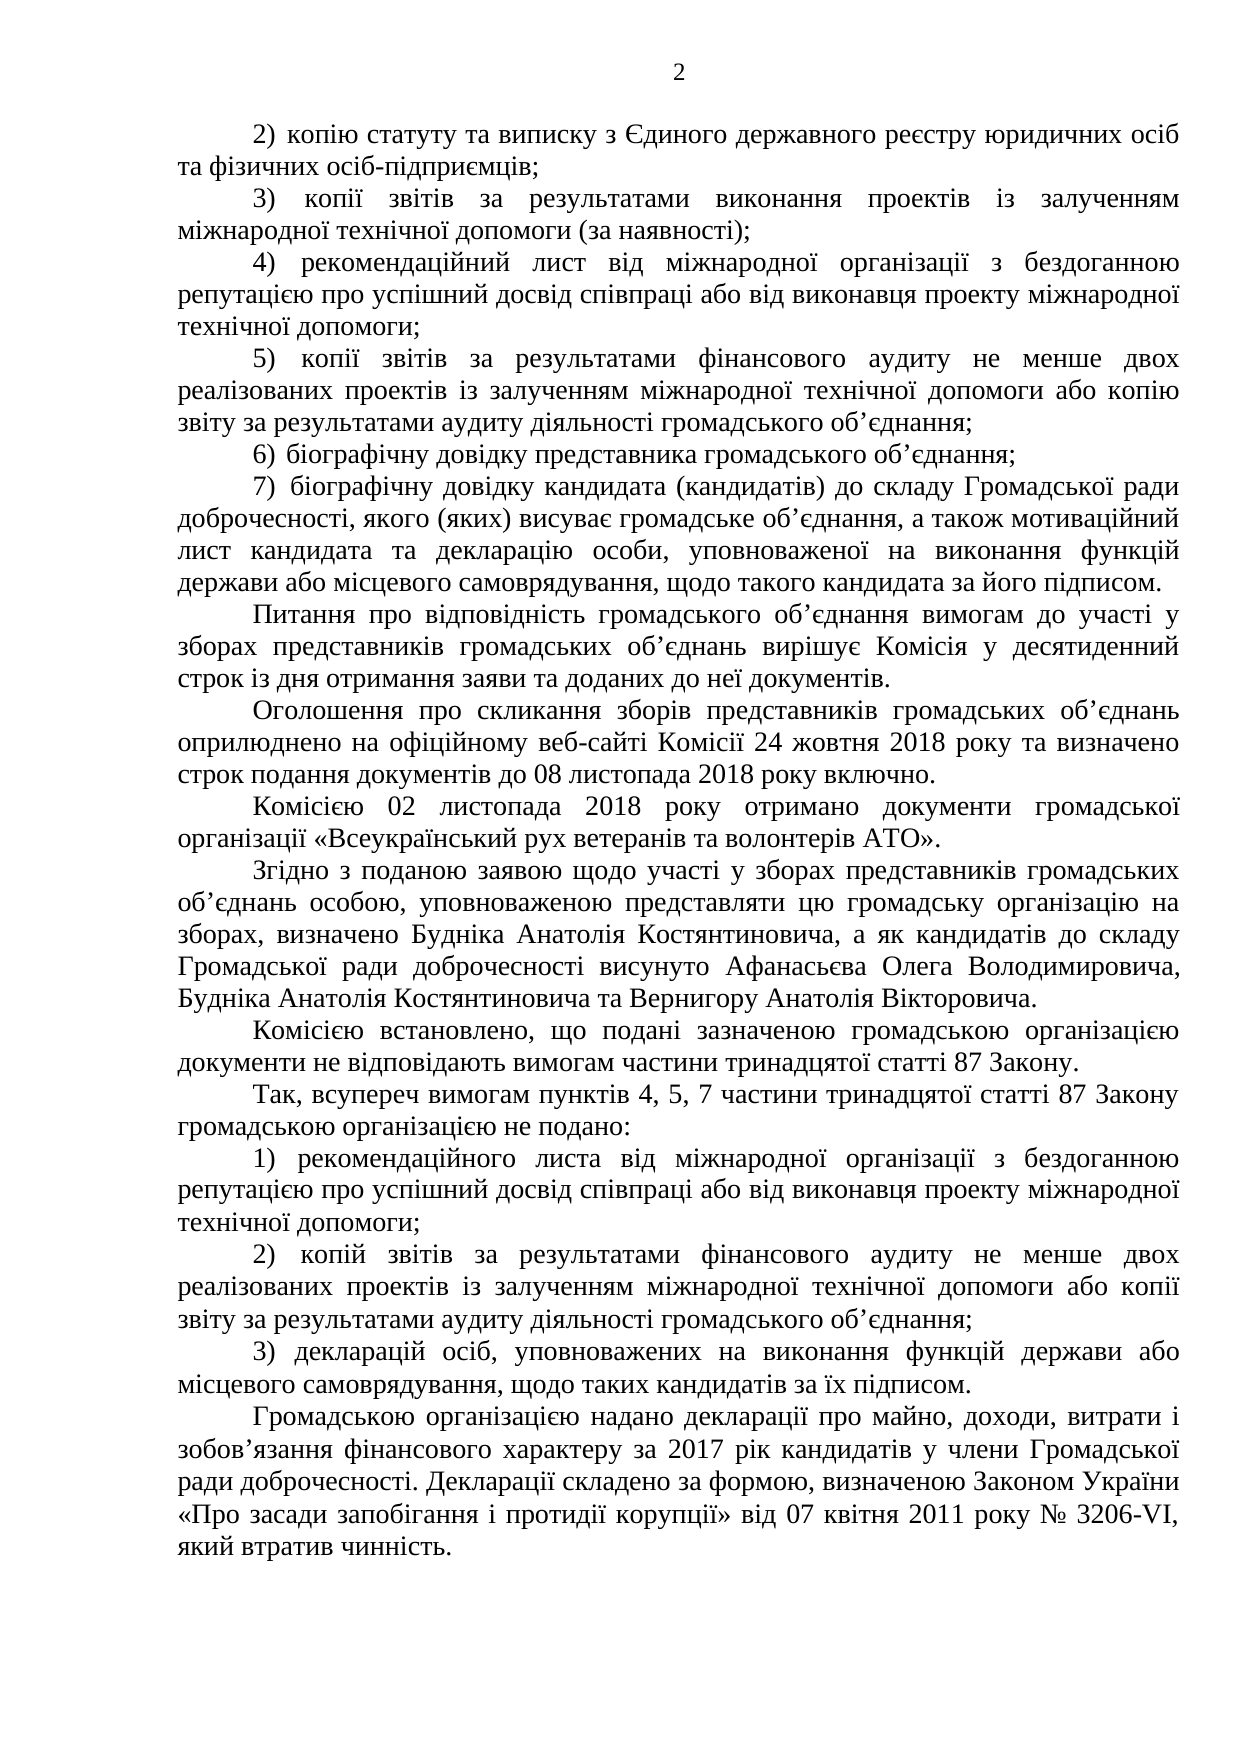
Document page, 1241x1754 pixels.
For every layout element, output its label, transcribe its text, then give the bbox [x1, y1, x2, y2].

list рекомендаційний лист від міжнародної організації з бездоганною репутацією про успішний досвід співпраці або від виконавця проекту міжнародної технічної допомоги; [177, 246, 1181, 342]
list біографічну довідку представника громадського об’єднання; [177, 438, 1181, 470]
list біографічну довідку кандидата (кандидатів) до складу Громадської ради доброчесності, якого (яких) висуває громадське об’єднання, а також мотиваційний лист кандидата та декларацію особи, уповноваженої на виконання функцій держави або місцевого самоврядування, щодо такого кандидата за його підписом. [177, 470, 1181, 598]
list рекомендаційного листа від міжнародної організації з бездоганною репутацією про успішний досвід співпраці або від виконавця проекту міжнародної технічної допомоги; [177, 1141, 1181, 1237]
text Так, всупереч вимогам пунктів 4, 5, 7 частини тринадцятої статті 87 Закону громадською організацією не подано: [177, 1077, 1181, 1141]
list декларацій осіб, уповноважених на виконання функцій держави або місцевого самоврядування, щодо таких кандидатів за їх підписом. [177, 1335, 1181, 1400]
text Згідно з поданою заявою щодо участі у зборах представників громадських об’єднань особою, уповноваженою представляти цю громадську організацію на зборах, визначено Будніка Анатолія Костянтиновича, а як кандидатів до складу Громадської ради доброчесності висунуто Афанасьєва Олега Володимировича, Будніка Анатолія Костянтиновича та Вернигору Анатолія Вікторовича. [177, 854, 1181, 1013]
list копії звітів за результатами фінансового аудиту не менше двох реалізованих проектів із залученням міжнародної технічної допомоги або копію звіту за результатами аудиту діяльності громадського об’єднання; [177, 342, 1181, 438]
text Оголошення про скликання зборів представників громадських об’єднань оприлюднено на офіційному веб-сайті Комісії 24 жовтня 2018 року та визначено строк подання документів до 08 листопада 2018 року включно. [177, 694, 1181, 790]
text Питання про відповідність громадського об’єднання вимогам до участі у зборах представників громадських об’єднань вирішує Комісія у десятиденний строк із дня отримання заяви та доданих до неї документів. [177, 598, 1181, 694]
text Громадською організацією надано декларації про майно, доходи, витрати і зобов’язання фінансового характеру за 2017 рік кандидатів у члени Громадської ради доброчесності. Декларації складено за формою, визначеною Законом України «Про засади запобігання і протидії корупції» від 07 квітня 2011 року № 3206-VІ, який втратив чинність. [177, 1400, 1181, 1562]
list копії звітів за результатами виконання проектів із залученням міжнародної технічної допомоги (за наявності); [177, 182, 1181, 246]
list копій звітів за результатами фінансового аудиту не менше двох реалізованих проектів із залученням міжнародної технічної допомоги або копії звіту за результатами аудиту діяльності громадського об’єднання; [177, 1237, 1181, 1335]
text Комісією 02 листопада 2018 року отримано документи громадської організації «Всеукраїнський рух ветеранів та волонтерів АТО». [177, 790, 1181, 854]
text Комісією встановлено, що подані зазначеною громадською організацією документи не відповідають вимогам частини тринадцятої статті 87 Закону. [177, 1013, 1181, 1077]
list копію статуту та виписку з Єдиного державного реєстру юридичних осіб та фізичних осіб-підприємців; [177, 118, 1181, 182]
